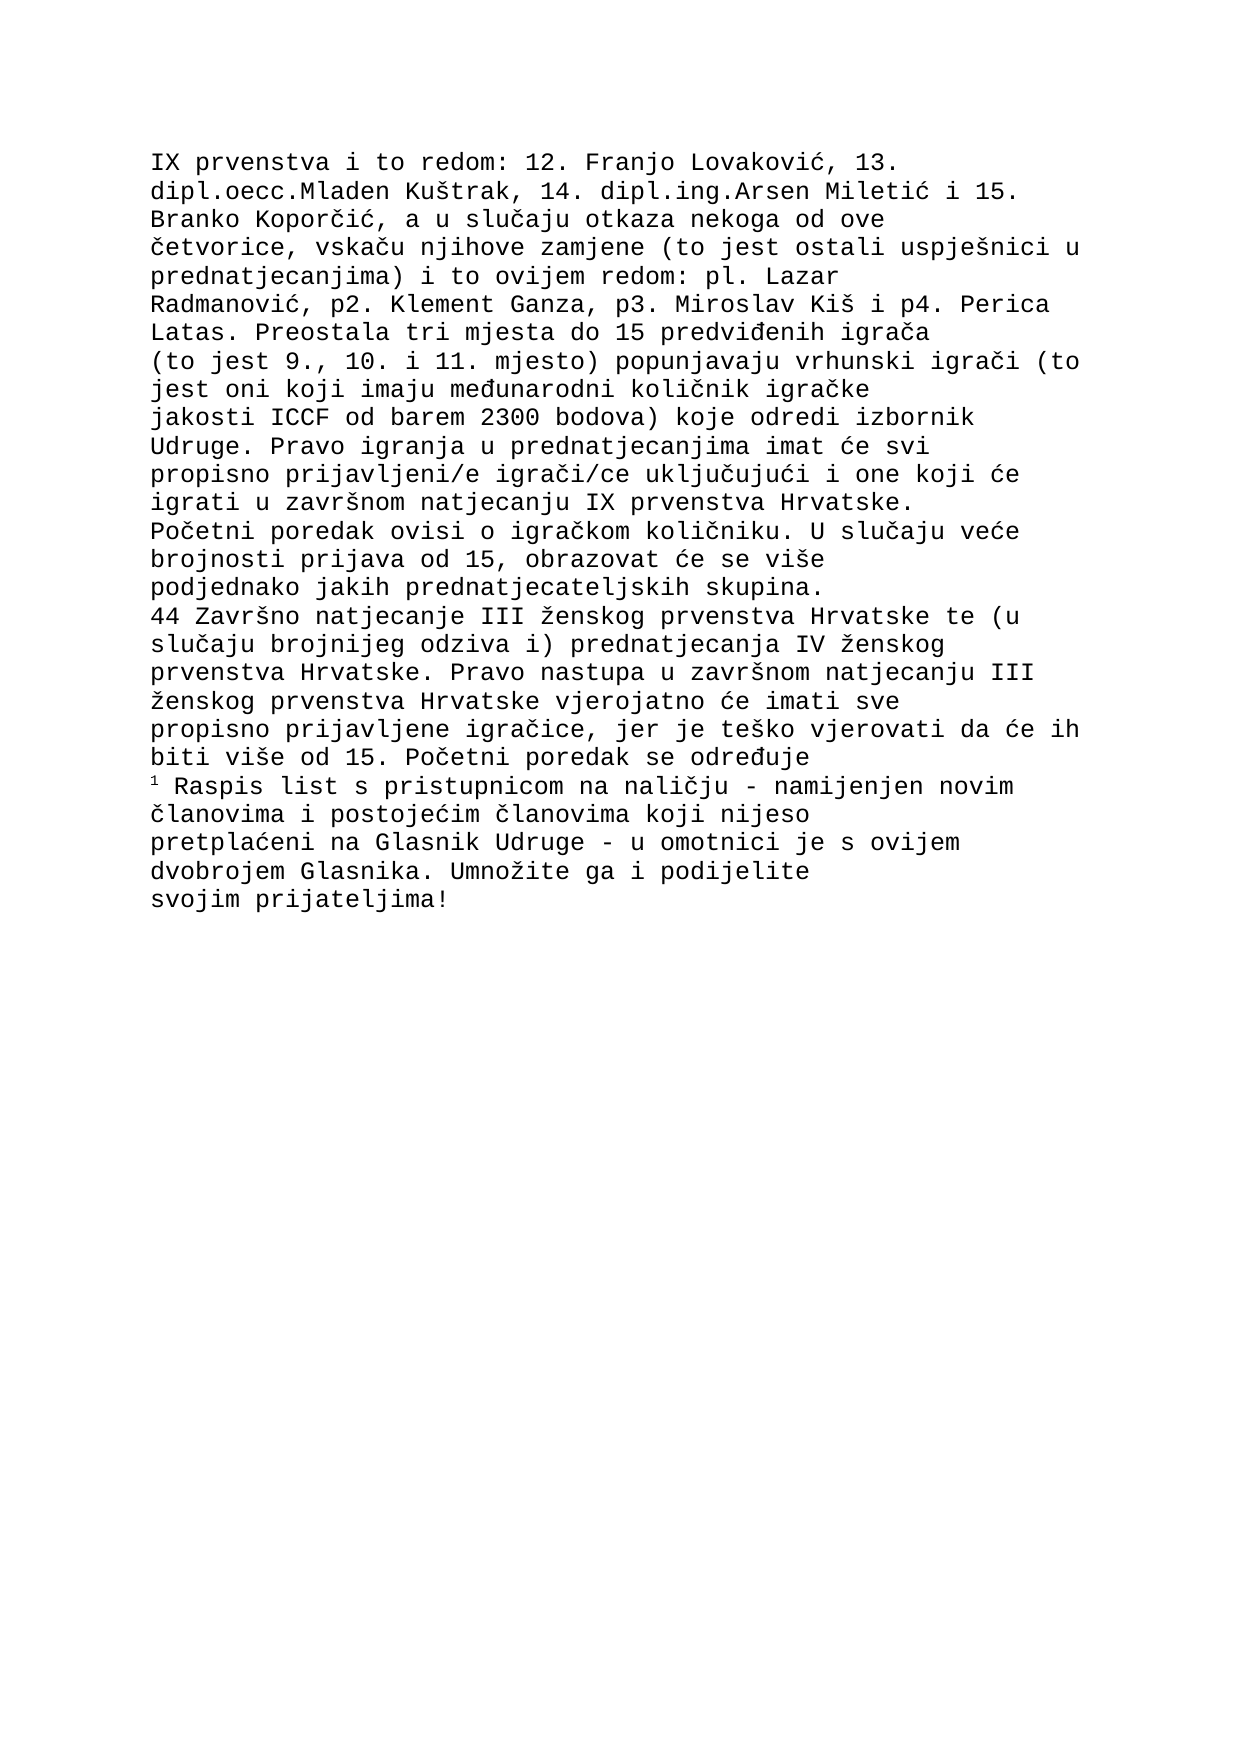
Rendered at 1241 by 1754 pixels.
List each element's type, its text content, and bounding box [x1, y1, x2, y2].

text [150, 150, 1090, 603]
text 1 Raspis list s pristupnicom na naličju - namijenjen novim članovima i postojećim članovima koji nijeso pretplaćeni na Glasnik Udruge - u omotnici je s ovijem dvobrojem Glasnika. Umnožite ga i podijelite svojim prijateljima! [150, 773, 1090, 915]
text 44 Završno natjecanje III ženskog prvenstva Hrvatske te (u slučaju brojnijeg odziva i) prednatjecanja IV ženskog prvenstva Hrvatske. Pravo nastupa u završnom natjecanju III ženskog prvenstva Hrvatske vjerojatno će imati sve propisno prijavljene igračice, jer je teško vjerovati da će ih biti više od 15. Početni poredak se određuje [150, 603, 1090, 773]
